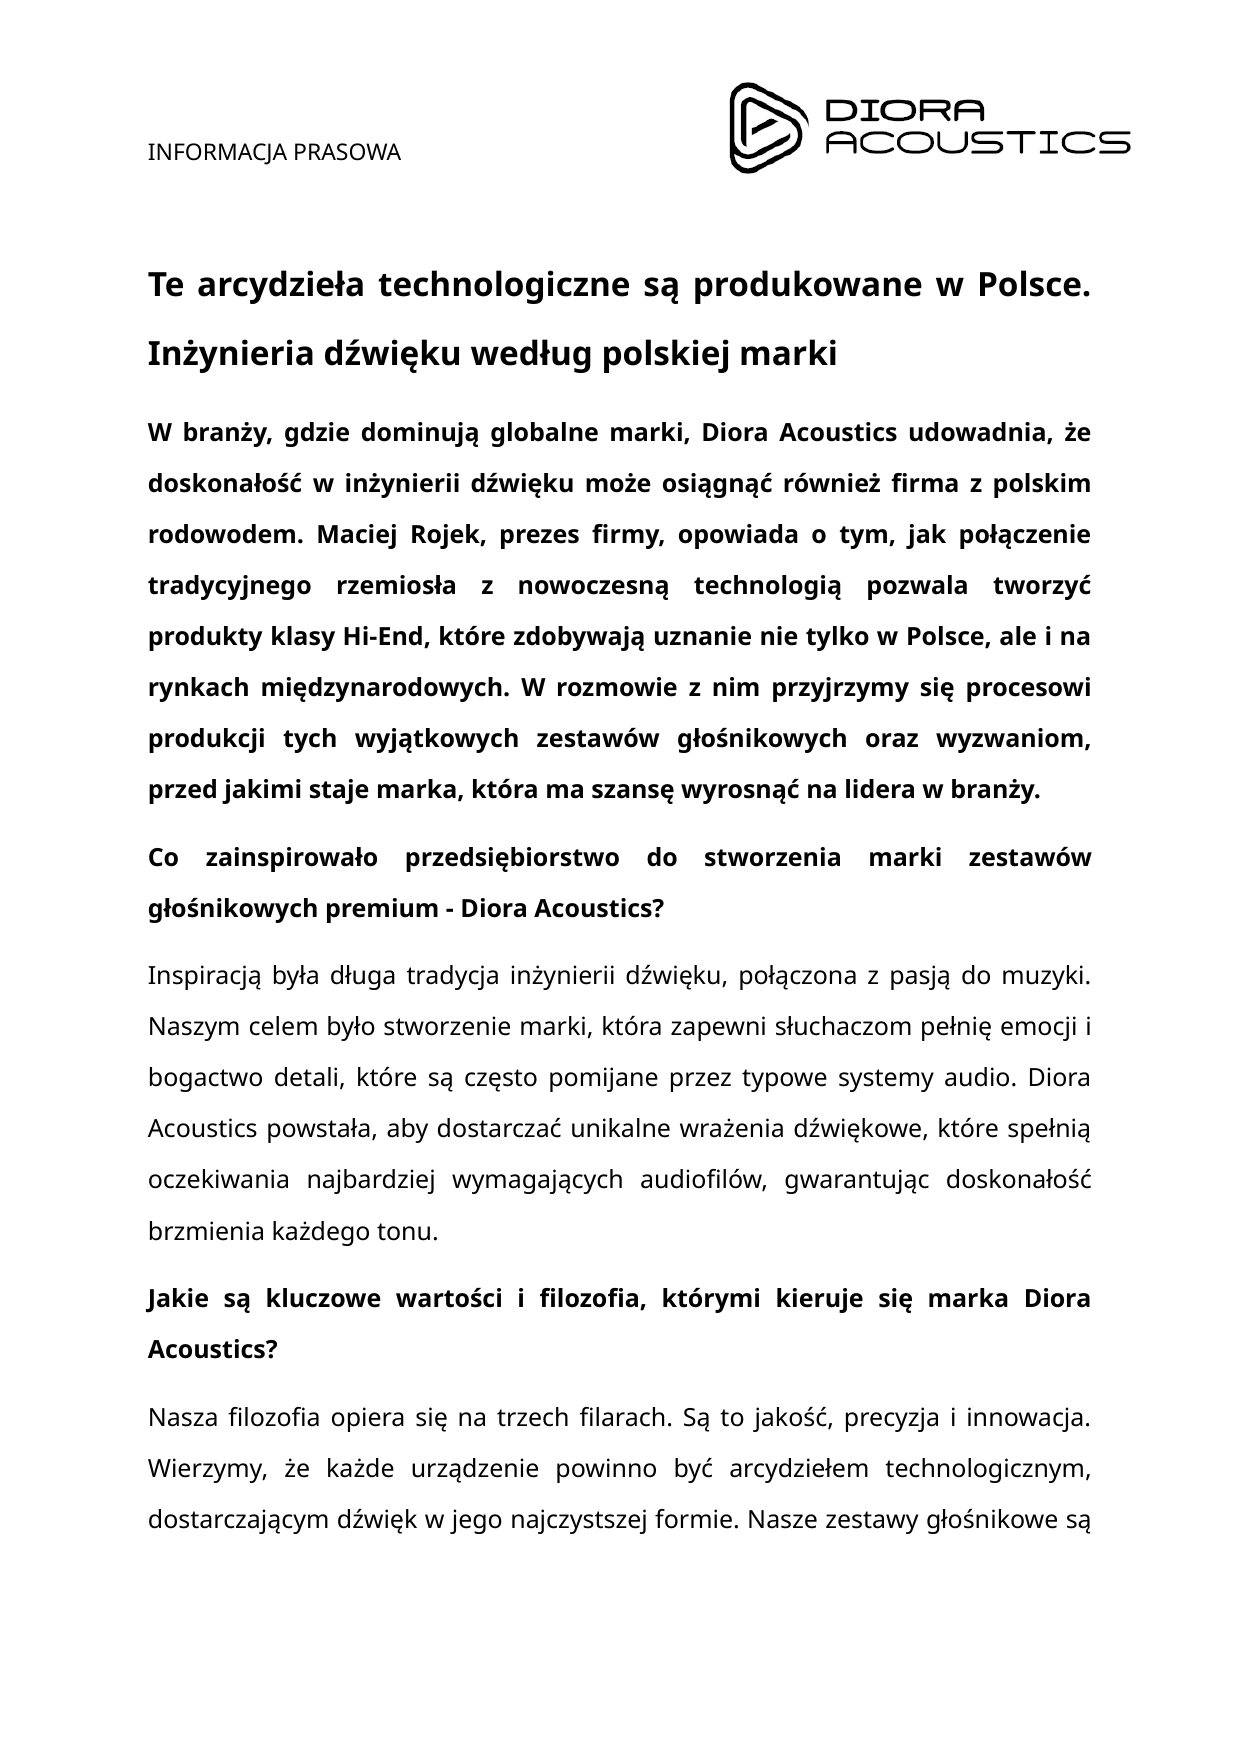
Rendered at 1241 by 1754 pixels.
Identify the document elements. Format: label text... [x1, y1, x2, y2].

text Te arcydzieła technologiczne są produkowane w Polsce. Inżynieria dźwięku według polskiej marki [148, 261, 1093, 375]
text Jakie są kluczowe wartości i filozofia, którymi kieruje się marka Diora Acoustics? [148, 1281, 1093, 1366]
picture [706, 64, 1151, 189]
text Co zainspirowało przedsiębiorstwo do stworzenia marki zestawów głośnikowych premium - Diora Acoustics? [148, 839, 1093, 924]
text W branży, gdzie dominują globalne marki, Diora Acoustics udowadnia, że doskonałość w inżynierii dźwięku może osiągnąć również firma z polskim rodowodem. Maciej Rojek, prezes firmy, opowiada o tym, jak połączenie tradycyjnego rzemiosła z nowoczesną technologią pozwala tworzyć produkty klasy Hi-End, które zdobywają uznanie nie tylko w Polsce, ale i na rynkach międzynarodowych. W rozmowie z nim przyjrzymy się procesowi produkcji tych wyjątkowych zestawów głośnikowych oraz wyzwaniom, przed jakimi staje marka, która ma szansę wyrosnąć na lidera w branży. [148, 414, 1093, 806]
text Inspiracją była długa tradycja inżynierii dźwięku, połączona z pasją do muzyki. Naszym celem było stworzenie marki, która zapewni słuchaczom pełnię emocji i bogactwo detali, które są często pomijane przez typowe systemy audio. Diora Acoustics powstała, aby dostarczać unikalne wrażenia dźwiękowe, które spełnią oczekiwania najbardziej wymagających audiofilów, gwarantując doskonałość brzmienia każdego tonu. [148, 958, 1093, 1247]
